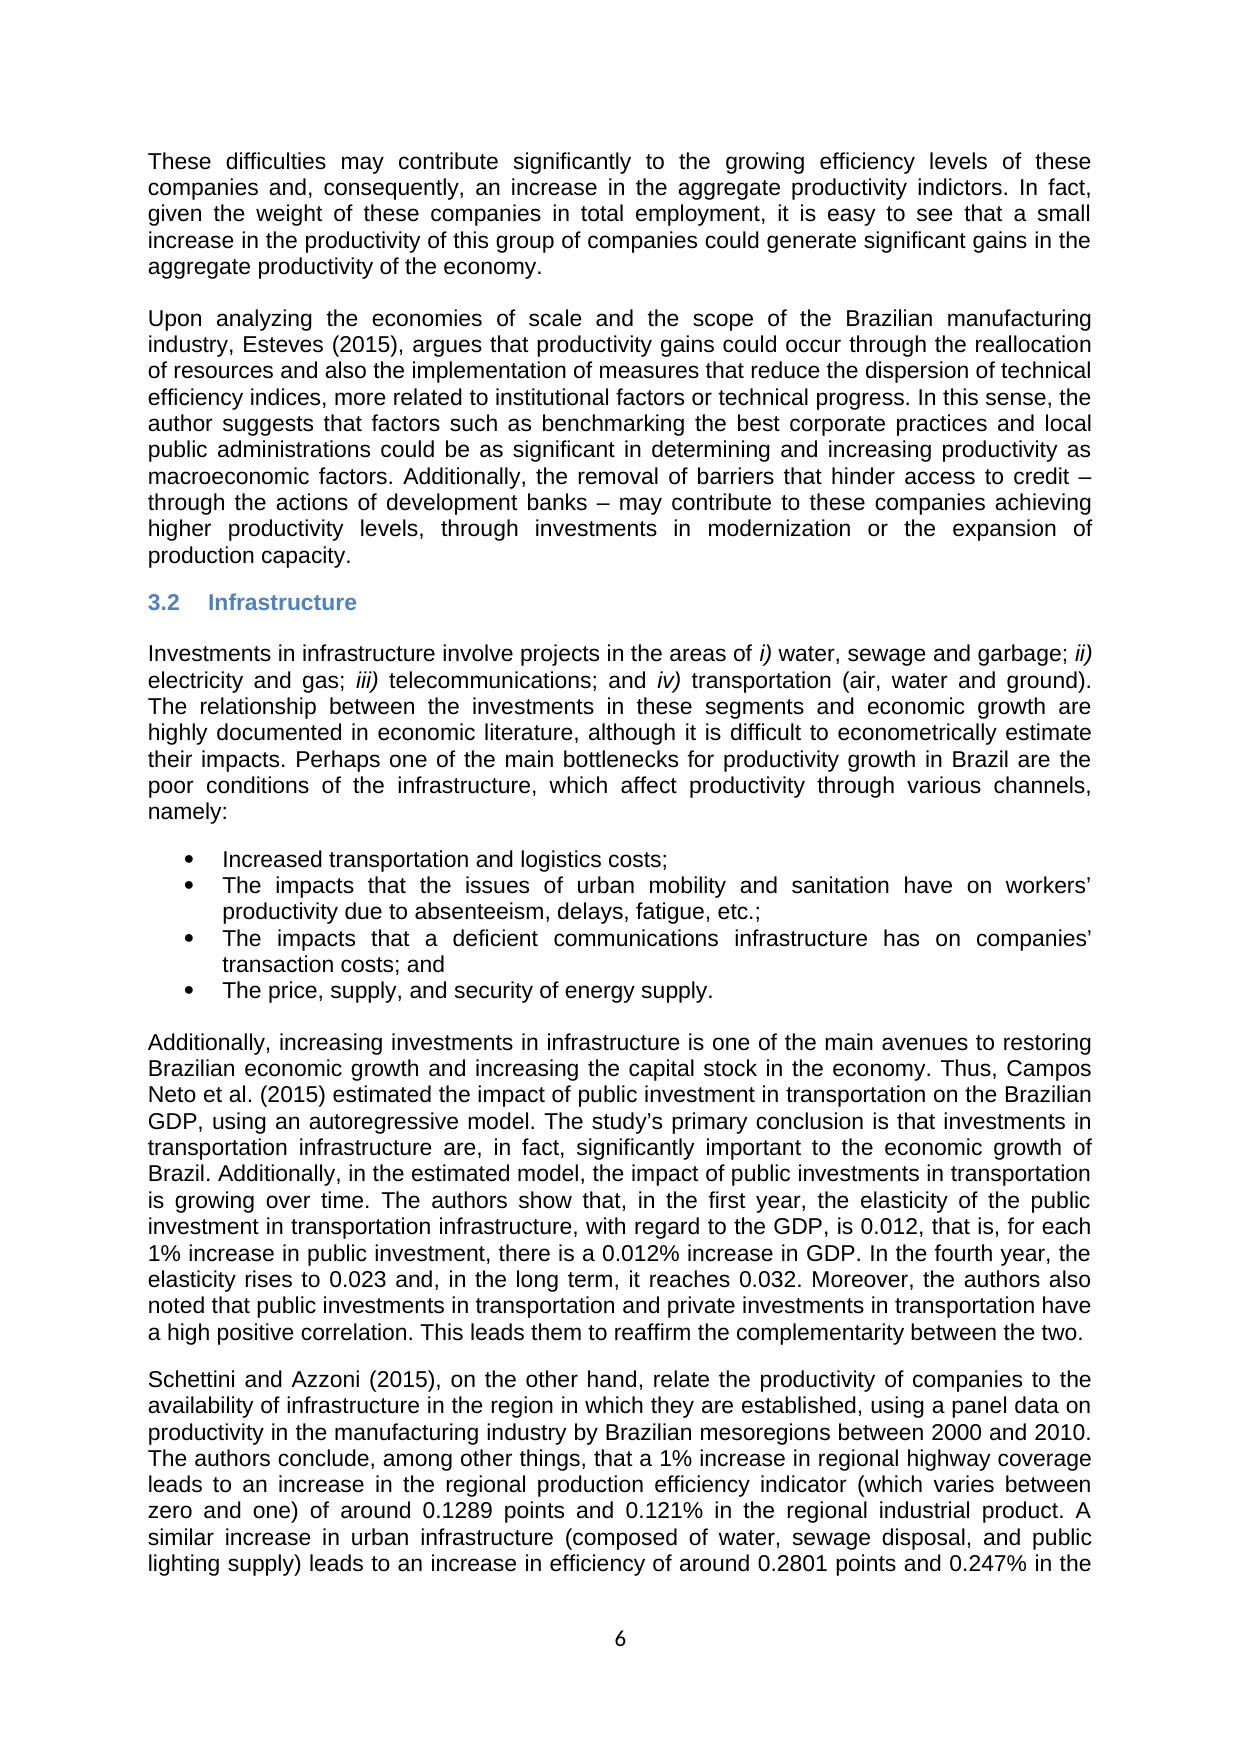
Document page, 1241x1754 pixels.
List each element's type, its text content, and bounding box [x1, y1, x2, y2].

subtitle Infrastructure [148, 589, 1092, 615]
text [148, 1366, 1092, 1577]
text Upon analyzing the economies of scale and the scope of the Brazilian manufacturing industry, Esteves (2015), argues that productivity gains could occur through the reallocation of resources and also the implementation of measures that reduce the dispersion of technical efficiency indices, more related to institutional factors or technical progress. In this sense, the author suggests that factors such as benchmarking the best corporate practices and local public administrations could be as significant in determining and increasing productivity as macroeconomic factors. Additionally, the removal of barriers that hinder access to credit – through the actions of development banks – may contribute to these companies achieving higher productivity levels, through investments in modernization or the expansion of production capacity. [148, 304, 1092, 568]
text Increased transportation and logistics costs; [185, 846, 1092, 872]
text The price, supply, and security of energy supply. [185, 977, 1092, 1004]
text The impacts that the issues of urban mobility and sanitation have on workers’ productivity due to absenteeism, delays, fatigue, etc.; [185, 872, 1092, 924]
text The impacts that a deficient communications infrastructure has on companies’ transaction costs; and [185, 924, 1092, 977]
text These difficulties may contribute significantly to the growing efficiency levels of these companies and, consequently, an increase in the aggregate productivity indictors. In fact, given the weight of these companies in total employment, it is easy to see that a small increase in the productivity of this group of companies could generate significant gains in the aggregate productivity of the economy. [148, 148, 1092, 279]
text Investments in infrastructure involve projects in the areas of i) water, sewage and garbage; ii) electricity and gas; iii) telecommunications; and iv) transportation (air, water and ground). The relationship between the investments in these segments and economic growth are highly documented in economic literature, although it is difficult to econometrically estimate their impacts. Perhaps one of the main bottlenecks for productivity growth in Brazil are the poor conditions of the infrastructure, which affect productivity through various channels, namely: [148, 640, 1092, 825]
text Additionally, increasing investments in infrastructure is one of the main avenues to restoring Brazilian economic growth and increasing the capital stock in the economy. Thus, Campos Neto et al. (2015) estimated the impact of public investment in transportation on the Brazilian GDP, using an autoregressive model. The study’s primary conclusion is that investments in transportation infrastructure are, in fact, significantly important to the economic growth of Brazil. Additionally, in the estimated model, the impact of public investments in transportation is growing over time. The authors show that, in the first year, the elasticity of the public investment in transportation infrastructure, with regard to the GDP, is 0.012, that is, for each 1% increase in public investment, there is a 0.012% increase in GDP. In the fourth year, the elasticity rises to 0.023 and, in the long term, it reaches 0.032. Moreover, the authors also noted that public investments in transportation and private investments in transportation have a high positive correlation. This leads them to reaffirm the complementarity between the two. [148, 1029, 1092, 1345]
